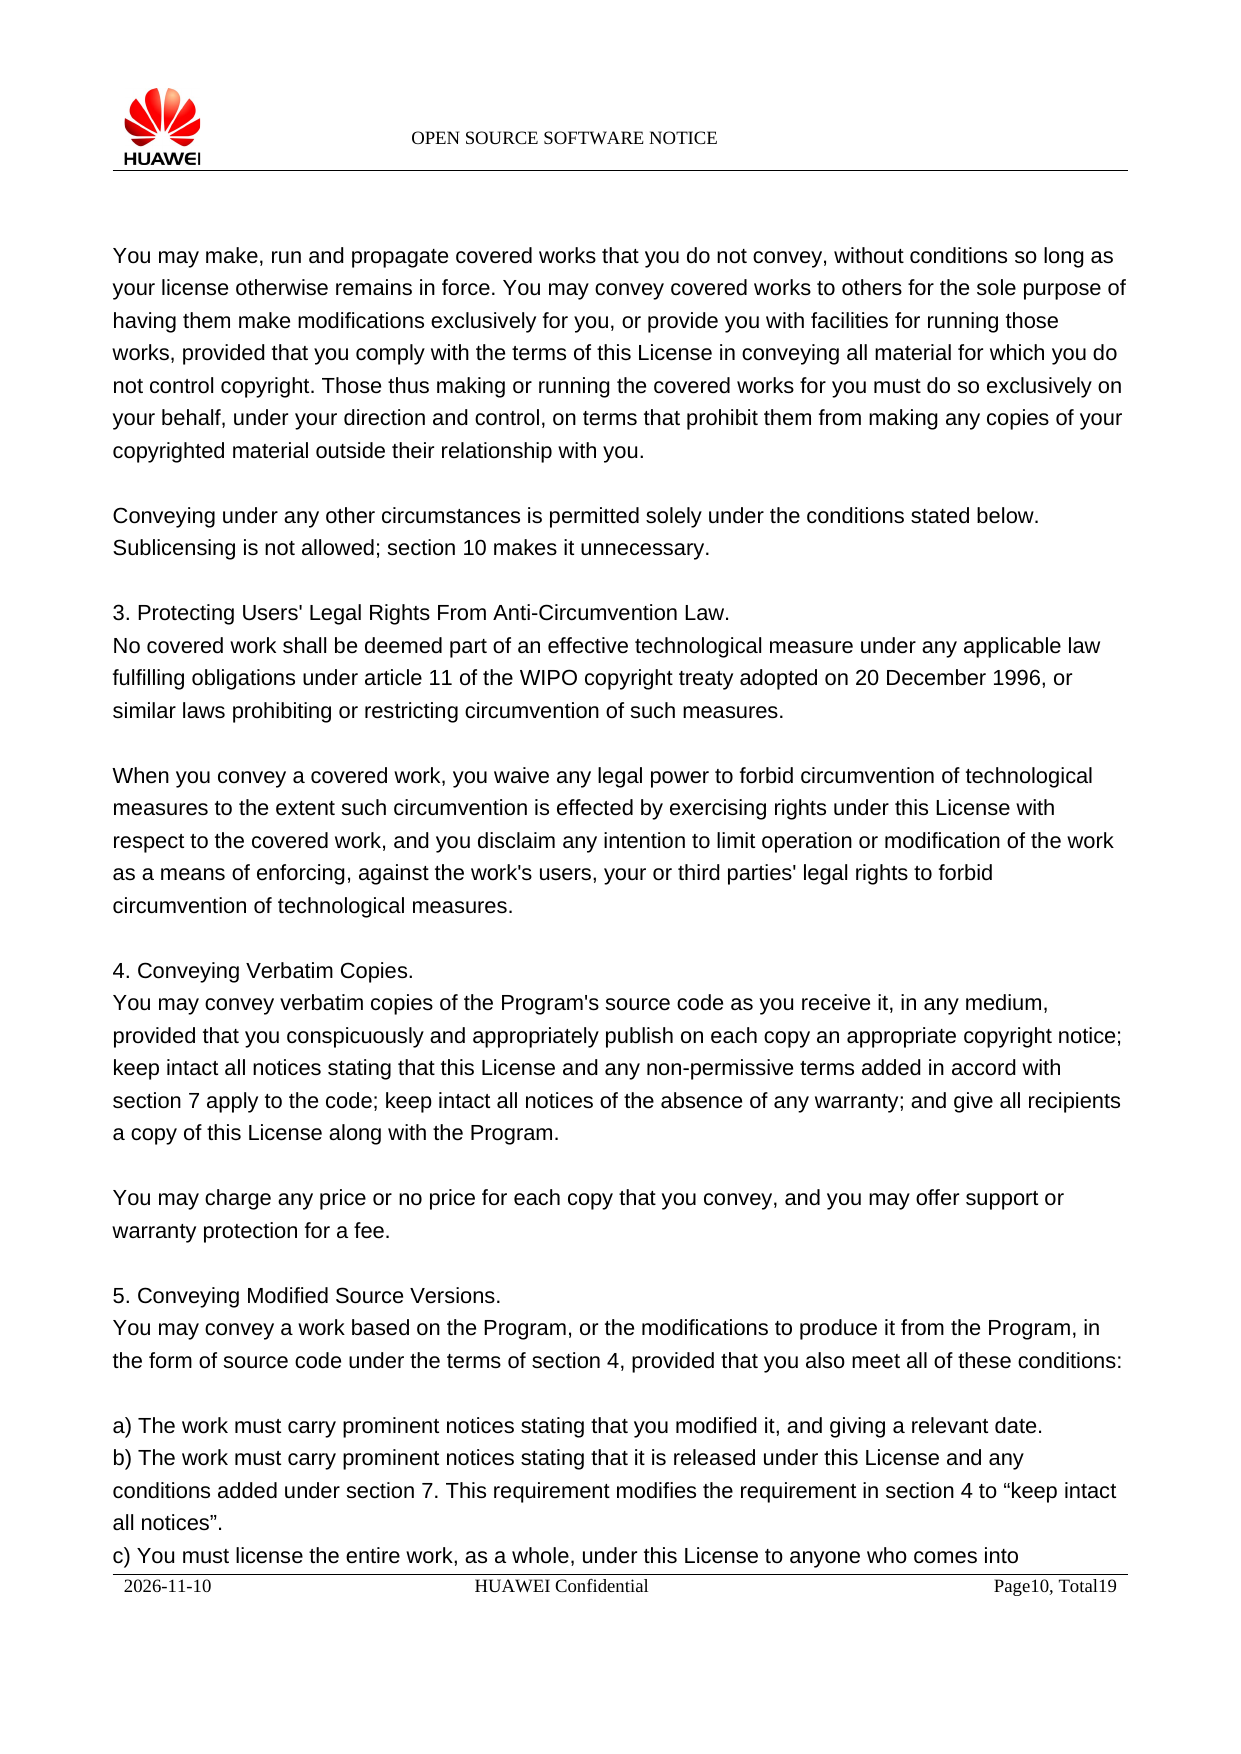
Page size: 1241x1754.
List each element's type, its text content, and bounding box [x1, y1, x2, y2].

text 3. Protecting Users' Legal Rights From Anti-Circumvention Law. [112, 596, 1128, 629]
text When you convey a covered work, you waive any legal power to forbid circumvention of technological measures to the extent such circumvention is effected by exercising rights under this License with respect to the covered work, and you disclaim any intention to limit operation or modification of the work as a means of enforcing, against the work's users, your or third parties' legal rights to forbid circumvention of technological measures. [112, 759, 1128, 921]
text You may convey a work based on the Program, or the modifications to produce it from the Program, in the form of source code under the terms of section 4, provided that you also meet all of these conditions: [112, 1311, 1128, 1376]
text You may make, run and propagate covered works that you do not convey, without conditions so long as your license otherwise remains in force. You may convey covered works to others for the sole purpose of having them make modifications exclusively for you, or provide you with facilities for running those works, provided that you comply with the terms of this License in conveying all material for which you do not control copyright. Those thus making or running the covered works for you must do so exclusively on your behalf, under your direction and control, on terms that prohibit them from making any copies of your copyrighted material outside their relationship with you. [112, 239, 1128, 466]
text a) The work must carry prominent notices stating that you modified it, and giving a relevant date. [112, 1409, 1128, 1441]
text No covered work shall be deemed part of an effective technological measure under any applicable law fulfilling obligations under article 11 of the WIPO copyright treaty adopted on 20 December 1996, or similar laws prohibiting or restricting circumvention of such measures. [112, 629, 1128, 726]
text 4. Conveying Verbatim Copies. [112, 954, 1128, 986]
text You may charge any price or no price for each copy that you convey, and you may offer support or warranty protection for a fee. [112, 1181, 1128, 1246]
text b) The work must carry prominent notices stating that it is released under this License and any conditions added under section 7. This requirement modifies the requirement in section 4 to “keep intact all notices”. [112, 1441, 1128, 1539]
text Conveying under any other circumstances is permitted solely under the conditions stated below. Sublicensing is not allowed; section 10 makes it unnecessary. [112, 499, 1128, 564]
picture [124, 88, 201, 165]
text 5. Conveying Modified Source Versions. [112, 1279, 1128, 1311]
text You may convey verbatim copies of the Program's source code as you receive it, in any medium, provided that you conspicuously and appropriately publish on each copy an appropriate copyright notice; keep intact all notices stating that this License and any non-permissive terms added in accord with section 7 apply to the code; keep intact all notices of the absence of any warranty; and give all recipients a copy of this License along with the Program. [112, 986, 1128, 1149]
